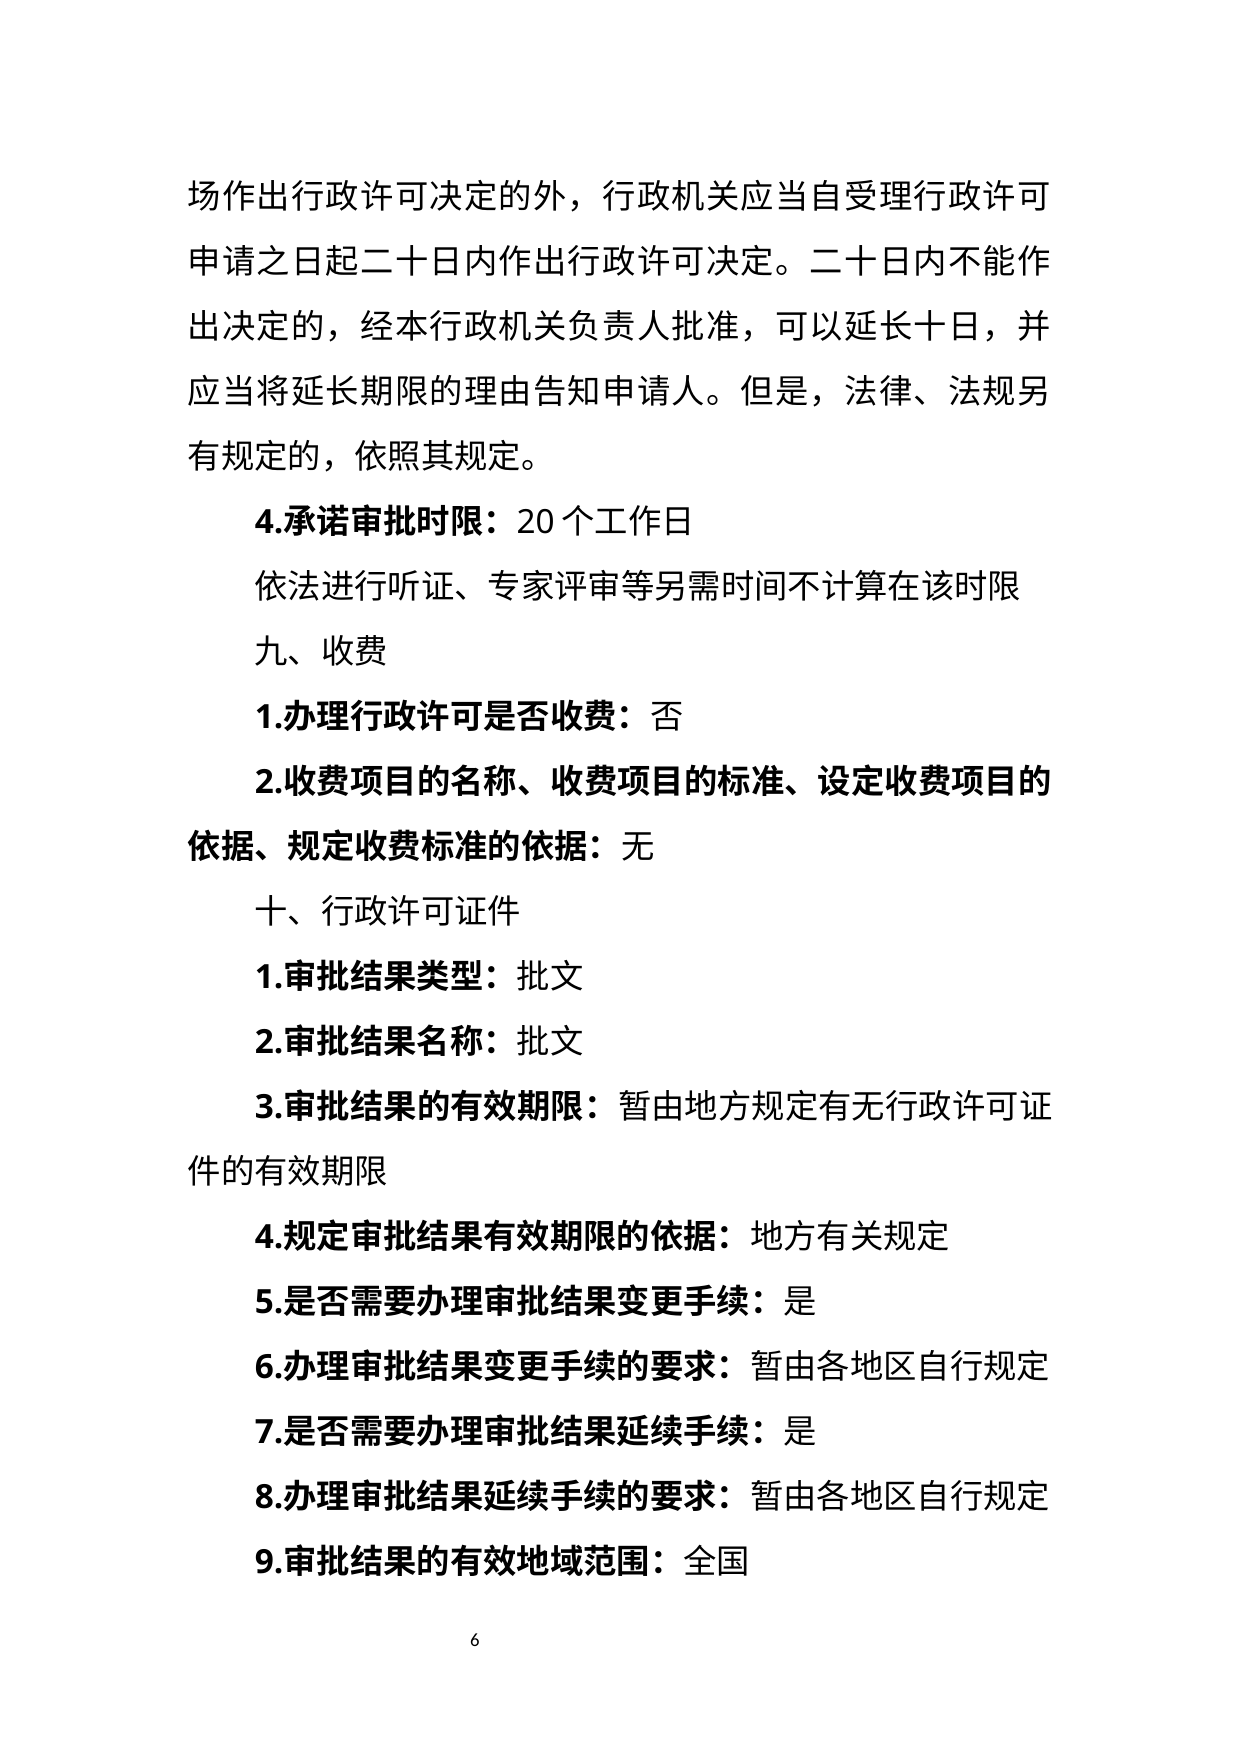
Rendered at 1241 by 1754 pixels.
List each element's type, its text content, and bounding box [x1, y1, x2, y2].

text 6.办理审批结果变更手续的要求：暂由各地区自行规定 [187, 1332, 1053, 1397]
text 4.承诺审批时限：20个工作日 [187, 487, 1053, 552]
text 3.审批结果的有效期限：暂由地方规定有无行政许可证件的有效期限 [187, 1072, 1053, 1202]
text 1.办理行政许可是否收费：否 [187, 682, 1053, 747]
text 十、行政许可证件 [187, 877, 1053, 942]
text 九、收费 [187, 617, 1053, 682]
text 1.审批结果类型：批文 [187, 942, 1053, 1007]
text 2.审批结果名称：批文 [187, 1007, 1053, 1072]
text 依法进行听证、专家评审等另需时间不计算在该时限 [187, 552, 1053, 617]
text 5.是否需要办理审批结果变更手续：是 [187, 1267, 1053, 1332]
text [187, 162, 1053, 487]
text 7.是否需要办理审批结果延续手续：是 [187, 1397, 1053, 1462]
text 9.审批结果的有效地域范围：全国 [187, 1527, 1053, 1592]
text 4.规定审批结果有效期限的依据：地方有关规定 [187, 1202, 1053, 1267]
text 8.办理审批结果延续手续的要求：暂由各地区自行规定 [187, 1462, 1053, 1527]
text 2.收费项目的名称、收费项目的标准、设定收费项目的依据、规定收费标准的依据：无 [187, 747, 1053, 877]
